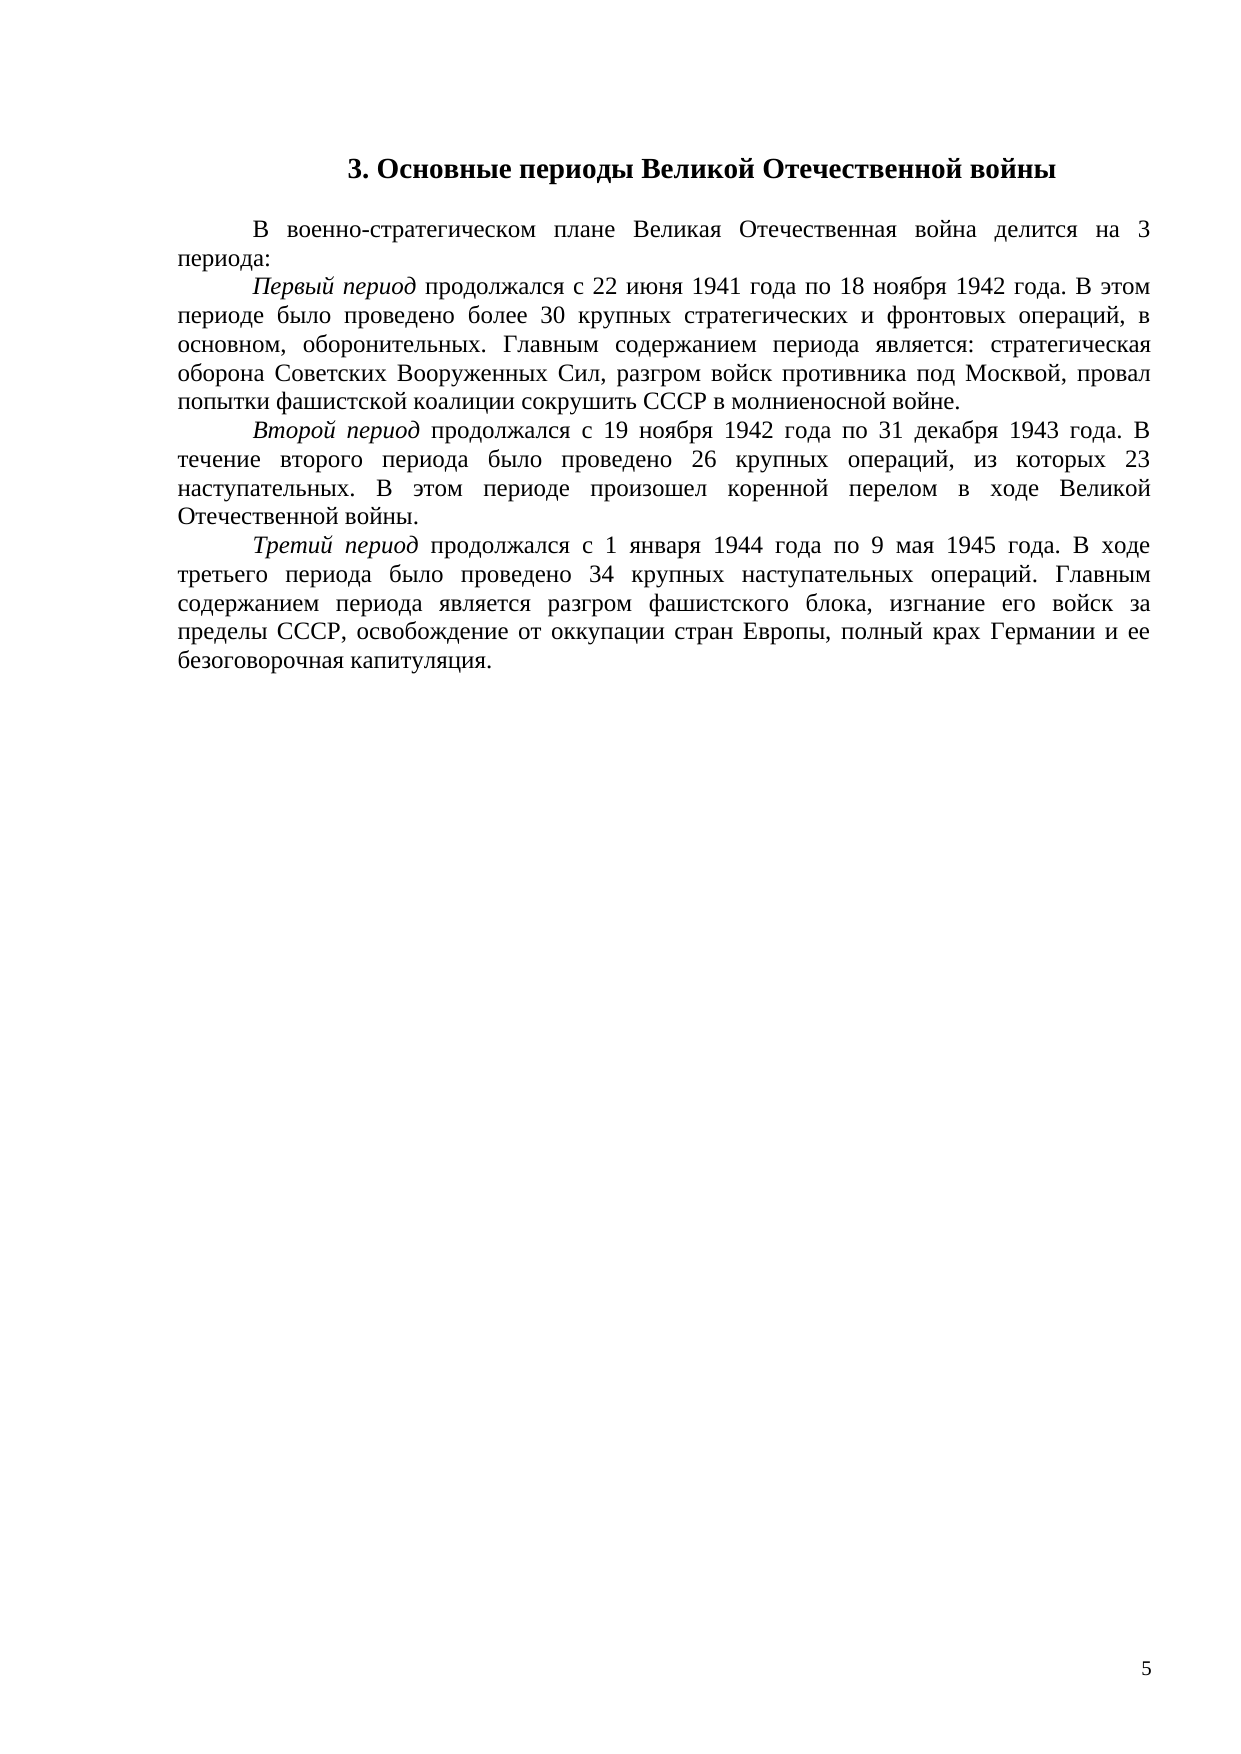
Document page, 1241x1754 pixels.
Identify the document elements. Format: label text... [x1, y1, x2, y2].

text Первый период продолжался с 22 июня 1941 года по 18 ноября 1942 года. В этом периоде было проведено более 30 крупных стратегических и фронтовых операций, в основном, оборонительных. Главным содержанием периода является: стратегическая оборона Советских Вооруженных Сил, разгром войск противника под Москвой, провал попытки фашистской коалиции сокрушить СССР в молниеносной войне. [177, 271, 1152, 415]
text 3. Основные периоды Великой Отечественной войны [177, 152, 1152, 185]
text В военно-стратегическом плане Великая Отечественная война делится на 3 периода: [177, 214, 1152, 271]
text Второй период продолжался с 19 ноября 1942 года по 31 декабря 1943 года. В течение второго периода было проведено 26 крупных операций, из которых 23 наступательных. В этом периоде произошел коренной перелом в ходе Великой Отечественной войны. [177, 415, 1152, 530]
text Третий период продолжался с 1 января 1944 года по 9 мая 1945 года. В ходе третьего периода было проведено 34 крупных наступательных операций. Главным содержанием периода является разгром фашистского блока, изгнание его войск за пределы СССР, освобождение от оккупации стран Европы, полный крах Германии и ее безоговорочная капитуляция. [177, 530, 1152, 674]
